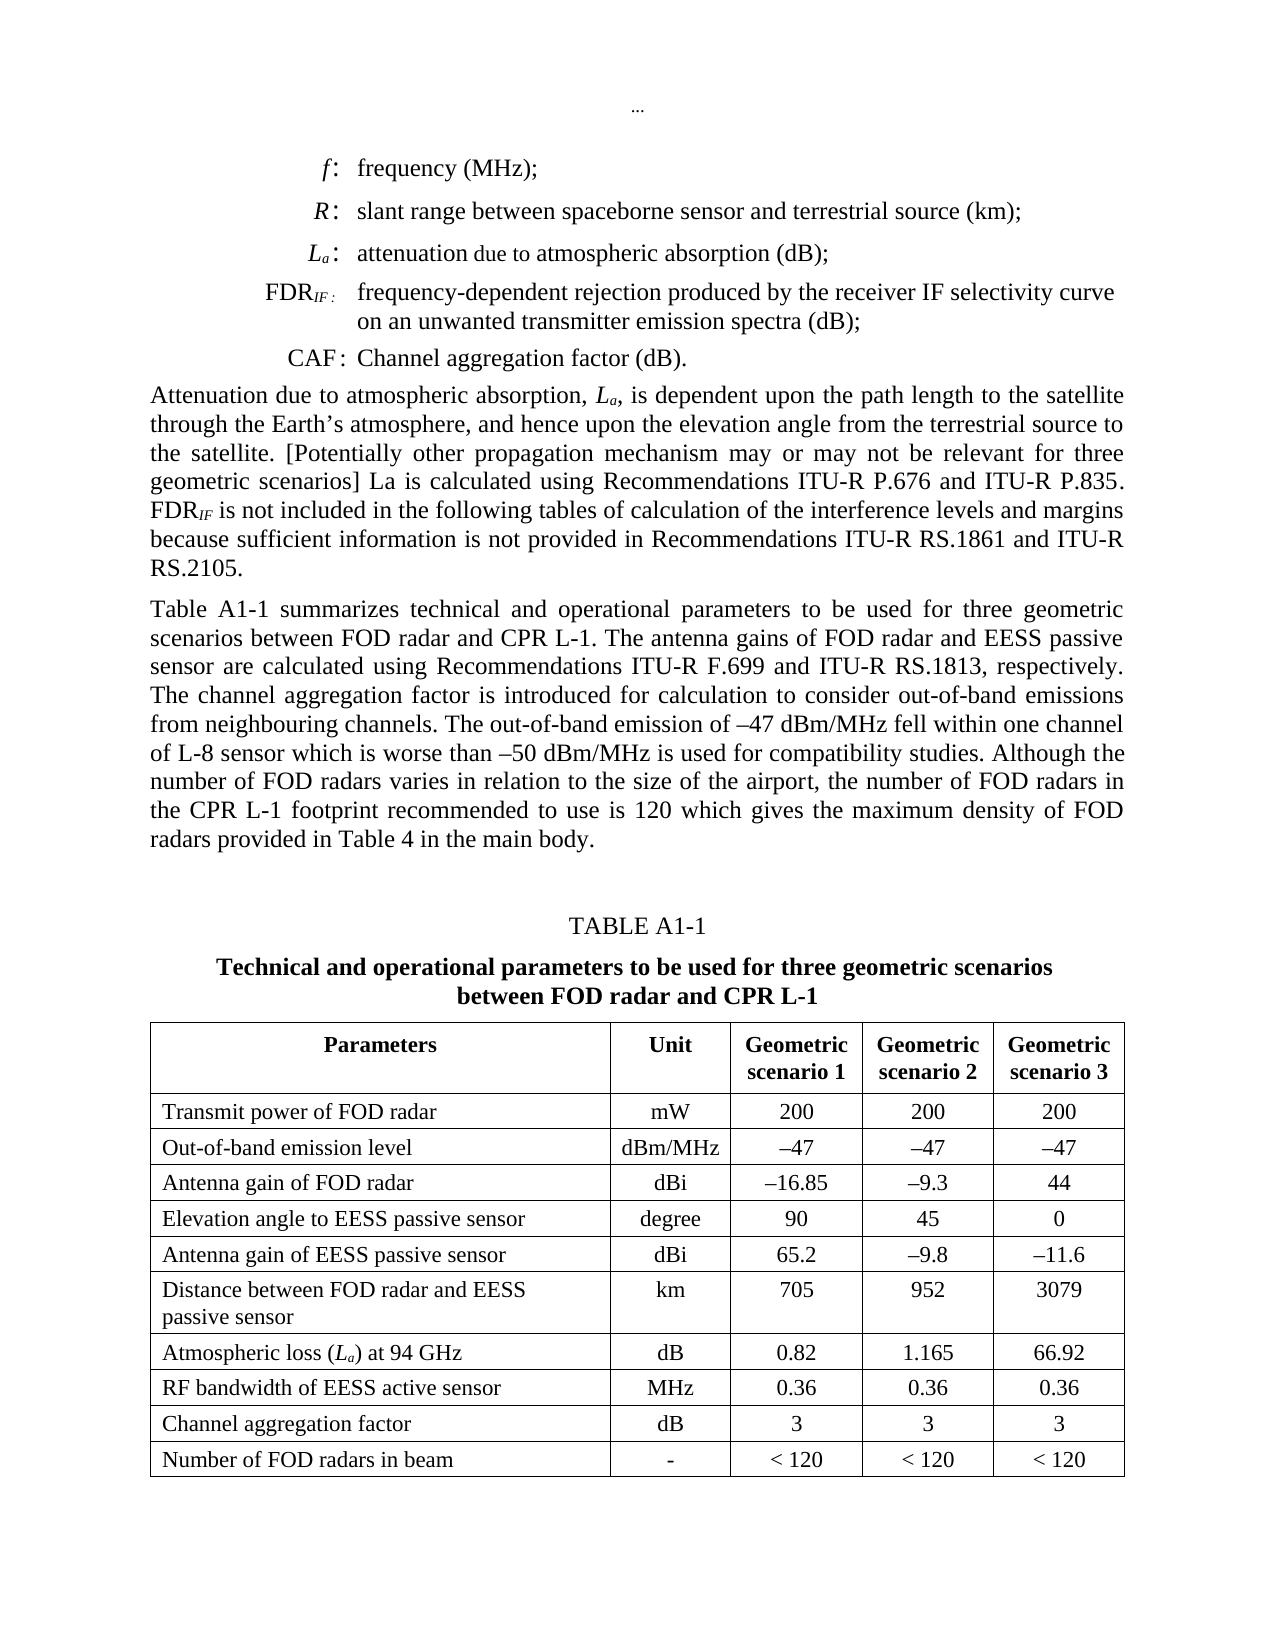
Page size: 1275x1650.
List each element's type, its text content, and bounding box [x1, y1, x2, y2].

title Technical and operational parameters to be used for three geometric scenarios between FOD radar and CPR L-1 [150, 952, 1125, 1010]
table_cell ‒9.3 [863, 1165, 993, 1200]
table_cell Antenna gain of FOD radar [151, 1165, 610, 1200]
table_cell dBm/MHz [611, 1129, 730, 1164]
table_cell Out-of-band emission level [151, 1129, 610, 1164]
table_cell 0.36 [863, 1370, 993, 1405]
table_cell - [611, 1442, 730, 1476]
text La : attenuation due to atmospheric absorption (dB); [150, 235, 1125, 269]
table_cell 1.165 [863, 1334, 993, 1369]
table_cell 705 [731, 1272, 862, 1333]
text Table A1-1 [150, 911, 1125, 940]
table_header Unit [611, 1023, 730, 1093]
table_cell 3 [994, 1406, 1124, 1441]
text FDRIF : frequency-dependent rejection produced by the receiver IF selectivity curve on an unwanted transmitter emission spectra (dB); [150, 277, 1125, 335]
table_cell 90 [731, 1201, 862, 1236]
table_header Geometric scenario 2 [863, 1023, 993, 1093]
table_cell dB [611, 1406, 730, 1441]
table_cell 200 [863, 1094, 993, 1128]
table_cell 0.36 [994, 1370, 1124, 1405]
table_cell ‒47 [863, 1129, 993, 1164]
table_cell mW [611, 1094, 730, 1128]
table_cell 66.92 [994, 1334, 1124, 1369]
table_cell 952 [863, 1272, 993, 1333]
table_cell Transmit power of FOD radar [151, 1094, 610, 1128]
table_cell dBi [611, 1165, 730, 1200]
table_cell 200 [994, 1094, 1124, 1128]
table_cell < 120 [731, 1442, 862, 1476]
table_cell 0.82 [731, 1334, 862, 1369]
table_cell Distance between FOD radar and EESS passive sensor [151, 1272, 610, 1333]
table_cell ‒47 [731, 1129, 862, 1164]
table_cell degree [611, 1201, 730, 1236]
table_cell 3 [731, 1406, 862, 1441]
table_cell Elevation angle to EESS passive sensor [151, 1201, 610, 1236]
table_cell Number of FOD radars in beam [151, 1442, 610, 1476]
table_cell Antenna gain of EESS passive sensor [151, 1237, 610, 1271]
table_header Geometric scenario 1 [731, 1023, 862, 1093]
table_header Parameters [151, 1023, 610, 1093]
text CAF : Channel aggregation factor (dB). [162, 343, 1125, 372]
table_cell ‒11.6 [994, 1237, 1124, 1271]
table_cell 44 [994, 1165, 1124, 1200]
table_cell dBi [611, 1237, 730, 1271]
table_cell < 120 [994, 1442, 1124, 1476]
table_cell 0 [994, 1201, 1124, 1236]
text f : frequency (MHz); [150, 150, 1125, 184]
table_cell 3 [863, 1406, 993, 1441]
table_cell Atmospheric loss (La) at 94 GHz [151, 1334, 610, 1369]
table_cell 65.2 [731, 1237, 862, 1271]
table_cell RF bandwidth of EESS active sensor [151, 1370, 610, 1405]
table_header Geometric scenario 3 [994, 1023, 1124, 1093]
table_cell ‒16.85 [731, 1165, 862, 1200]
table_cell 0.36 [731, 1370, 862, 1405]
table_cell ‒9.8 [863, 1237, 993, 1271]
table_cell 3079 [994, 1272, 1124, 1333]
text Table A1-1 summarizes technical and operational parameters to be used for three geometric scenarios between FOD radar and CPR L-1. The antenna gains of FOD radar and EESS passive sensor are calculated using Recommendations ITU-R F.699 and ITU-R RS.1813, respectively. The channel aggregation factor is introduced for calculation to consider out-of-band emissions from neighbouring channels. The out-of-band emission of ‒47 dBm/MHz fell within one channel of L-8 sensor which is worse than ‒50 dBm/MHz is used for compatibility studies. Although the number of FOD radars varies in relation to the size of the airport, the number of FOD radars in the CPR L-1 footprint recommended to use is 120 which gives the maximum density of FOD radars provided in Table 4 in the main body. [150, 594, 1125, 853]
table_cell < 120 [863, 1442, 993, 1476]
table_cell ‒47 [994, 1129, 1124, 1164]
text R : slant range between spaceborne sensor and terrestrial source (km); [150, 192, 1125, 226]
table_cell km [611, 1272, 730, 1333]
table_cell MHz [611, 1370, 730, 1405]
table_cell 45 [863, 1201, 993, 1236]
text Attenuation due to atmospheric absorption, La, is dependent upon the path length to the satellite through the Earth’s atmosphere, and hence upon the elevation angle from the terrestrial source to the satellite. [Potentially other propagation mechanism may or may not be relevant for three geometric scenarios] La is calculated using Recommendations ITU-R P.676 and ITU-R P.835. FDRIF is not included in the following tables of calculation of the interference levels and margins because sufficient information is not provided in Recommendations ITU-R RS.1861 and ITU-R RS.2105. [150, 380, 1125, 581]
table_cell 200 [731, 1094, 862, 1128]
table_cell dB [611, 1334, 730, 1369]
table_cell Channel aggregation factor [151, 1406, 610, 1441]
